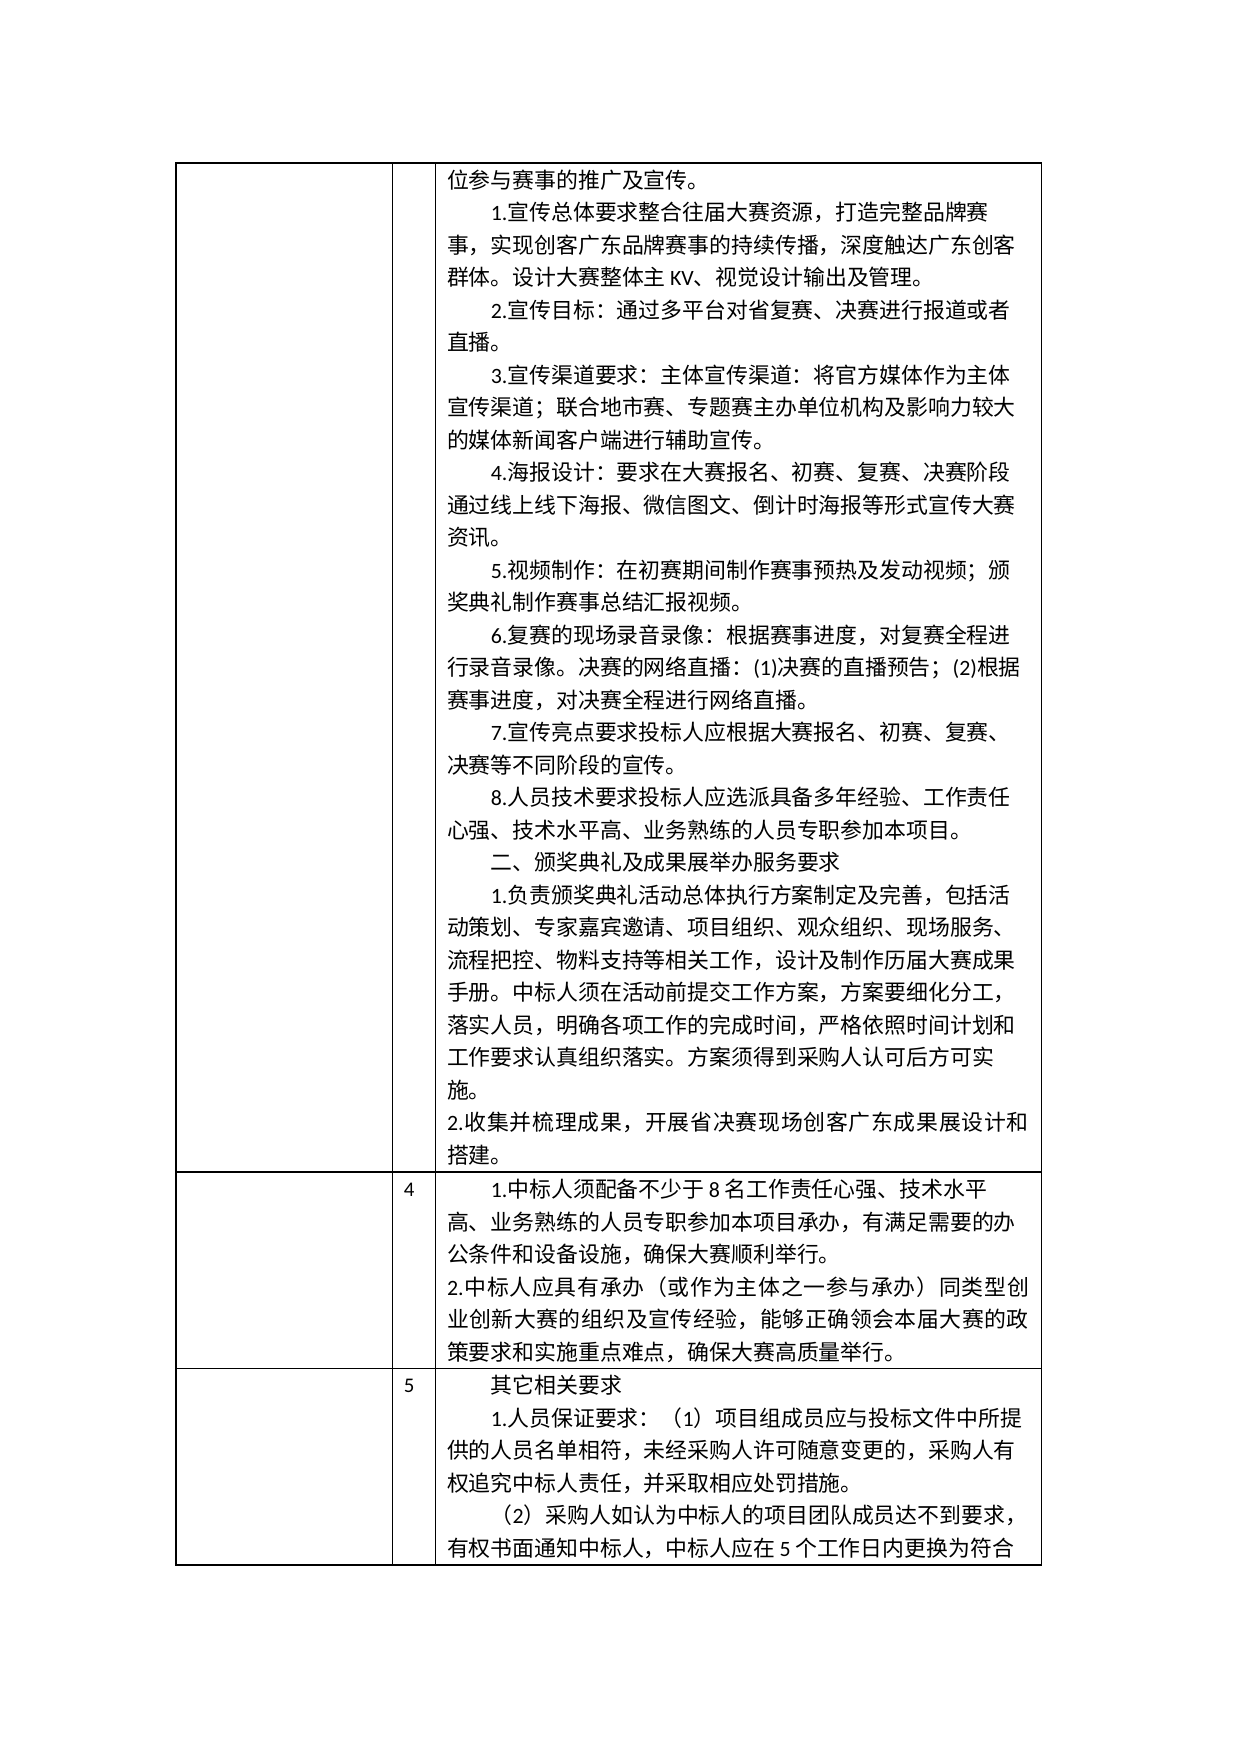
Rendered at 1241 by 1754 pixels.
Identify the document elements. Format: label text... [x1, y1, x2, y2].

table_cell 3 [393, 164, 435, 1171]
table_cell [177, 1173, 392, 1368]
table_cell 1.中标人须配备不少于8名工作责任心强、技术水平高、业务熟练的人员专职参加本项目承办，有满足需要的办公条件和设备设施，确保大赛顺利举行。 2.中标人应具有承办（或作为主体之一参与承办）同类型创业创新大赛的组织及宣传经验，能够正确领会本届大赛的政策要求和实施重点难点，确保大赛高质量举行。 [436, 1173, 1041, 1368]
table_cell [177, 1369, 392, 1564]
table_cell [436, 164, 1041, 1171]
table_cell [177, 164, 392, 1171]
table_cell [436, 1369, 1041, 1564]
table_cell 4 [393, 1173, 435, 1368]
table_cell 5 [393, 1369, 435, 1564]
